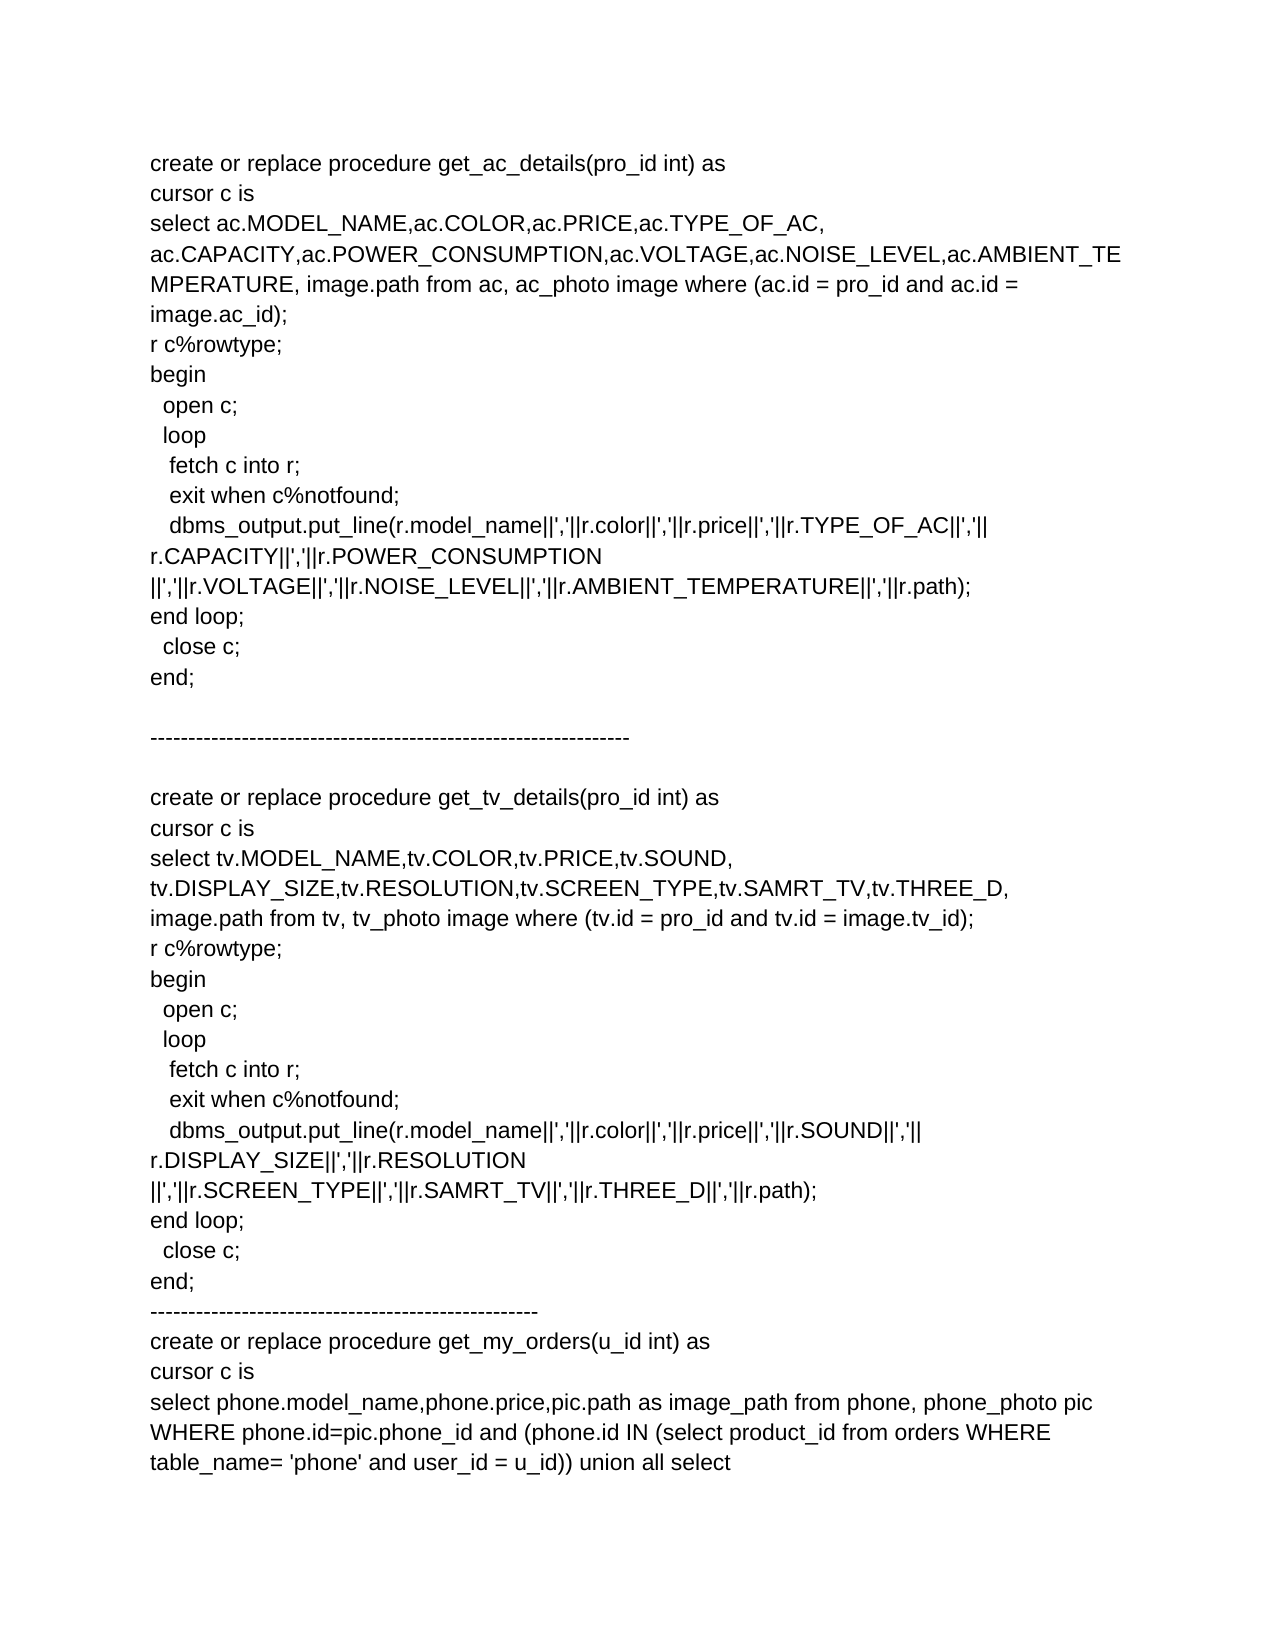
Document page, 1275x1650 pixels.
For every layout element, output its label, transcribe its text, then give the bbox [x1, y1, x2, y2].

text cursor c is [150, 180, 1125, 207]
text close c; [150, 1237, 1125, 1264]
text open c; [150, 392, 1125, 418]
text create or replace procedure get_my_orders(u_id int) as [150, 1328, 1125, 1354]
text create or replace procedure get_ac_details(pro_id int) as [150, 150, 1125, 176]
text end; [150, 663, 1125, 690]
text open c; [150, 996, 1125, 1022]
text end loop; [150, 1207, 1125, 1234]
text fetch c into r; [150, 1056, 1125, 1083]
text begin [150, 361, 1125, 388]
text close c; [150, 633, 1125, 660]
text select ac.MODEL_NAME,ac.COLOR,ac.PRICE,ac.TYPE_OF_AC, ac.CAPACITY,ac.POWER_CONSUMPTION,ac.VOLTAGE,ac.NOISE_LEVEL,ac.AMBIENT_TEMPERATURE, image.path from ac, ac_photo image where (ac.id = pro_id and ac.id = image.ac_id); [150, 210, 1125, 327]
text begin [150, 966, 1125, 992]
text r c%rowtype; [150, 935, 1125, 962]
text ||','||r.VOLTAGE||','||r.NOISE_LEVEL||','||r.AMBIENT_TEMPERATURE||','||r.path); [150, 573, 1125, 599]
text select tv.MODEL_NAME,tv.COLOR,tv.PRICE,tv.SOUND, tv.DISPLAY_SIZE,tv.RESOLUTION,tv.SCREEN_TYPE,tv.SAMRT_TV,tv.THREE_D, image.path from tv, tv_photo image where (tv.id = pro_id and tv.id = image.tv_id); [150, 845, 1125, 932]
text loop [150, 422, 1125, 448]
text create or replace procedure get_tv_details(pro_id int) as [150, 784, 1125, 811]
text exit when c%notfound; [150, 1086, 1125, 1113]
text cursor c is [150, 1358, 1125, 1385]
text cursor c is [150, 814, 1125, 841]
text loop [150, 1026, 1125, 1052]
text dbms_output.put_line(r.model_name||','||r.color||','||r.price||','||r.TYPE_OF_AC||','||r.CAPACITY||','||r.POWER_CONSUMPTION [150, 512, 1125, 569]
text fetch c into r; [150, 452, 1125, 478]
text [150, 1388, 1125, 1475]
text --------------------------------------------------------------- [150, 724, 1125, 750]
text dbms_output.put_line(r.model_name||','||r.color||','||r.price||','||r.SOUND||','||r.DISPLAY_SIZE||','||r.RESOLUTION [150, 1117, 1125, 1173]
text end loop; [150, 603, 1125, 629]
text r c%rowtype; [150, 331, 1125, 358]
text end; [150, 1268, 1125, 1294]
text ||','||r.SCREEN_TYPE||','||r.SAMRT_TV||','||r.THREE_D||','||r.path); [150, 1177, 1125, 1203]
text --------------------------------------------------- [150, 1298, 1125, 1324]
text exit when c%notfound; [150, 482, 1125, 509]
